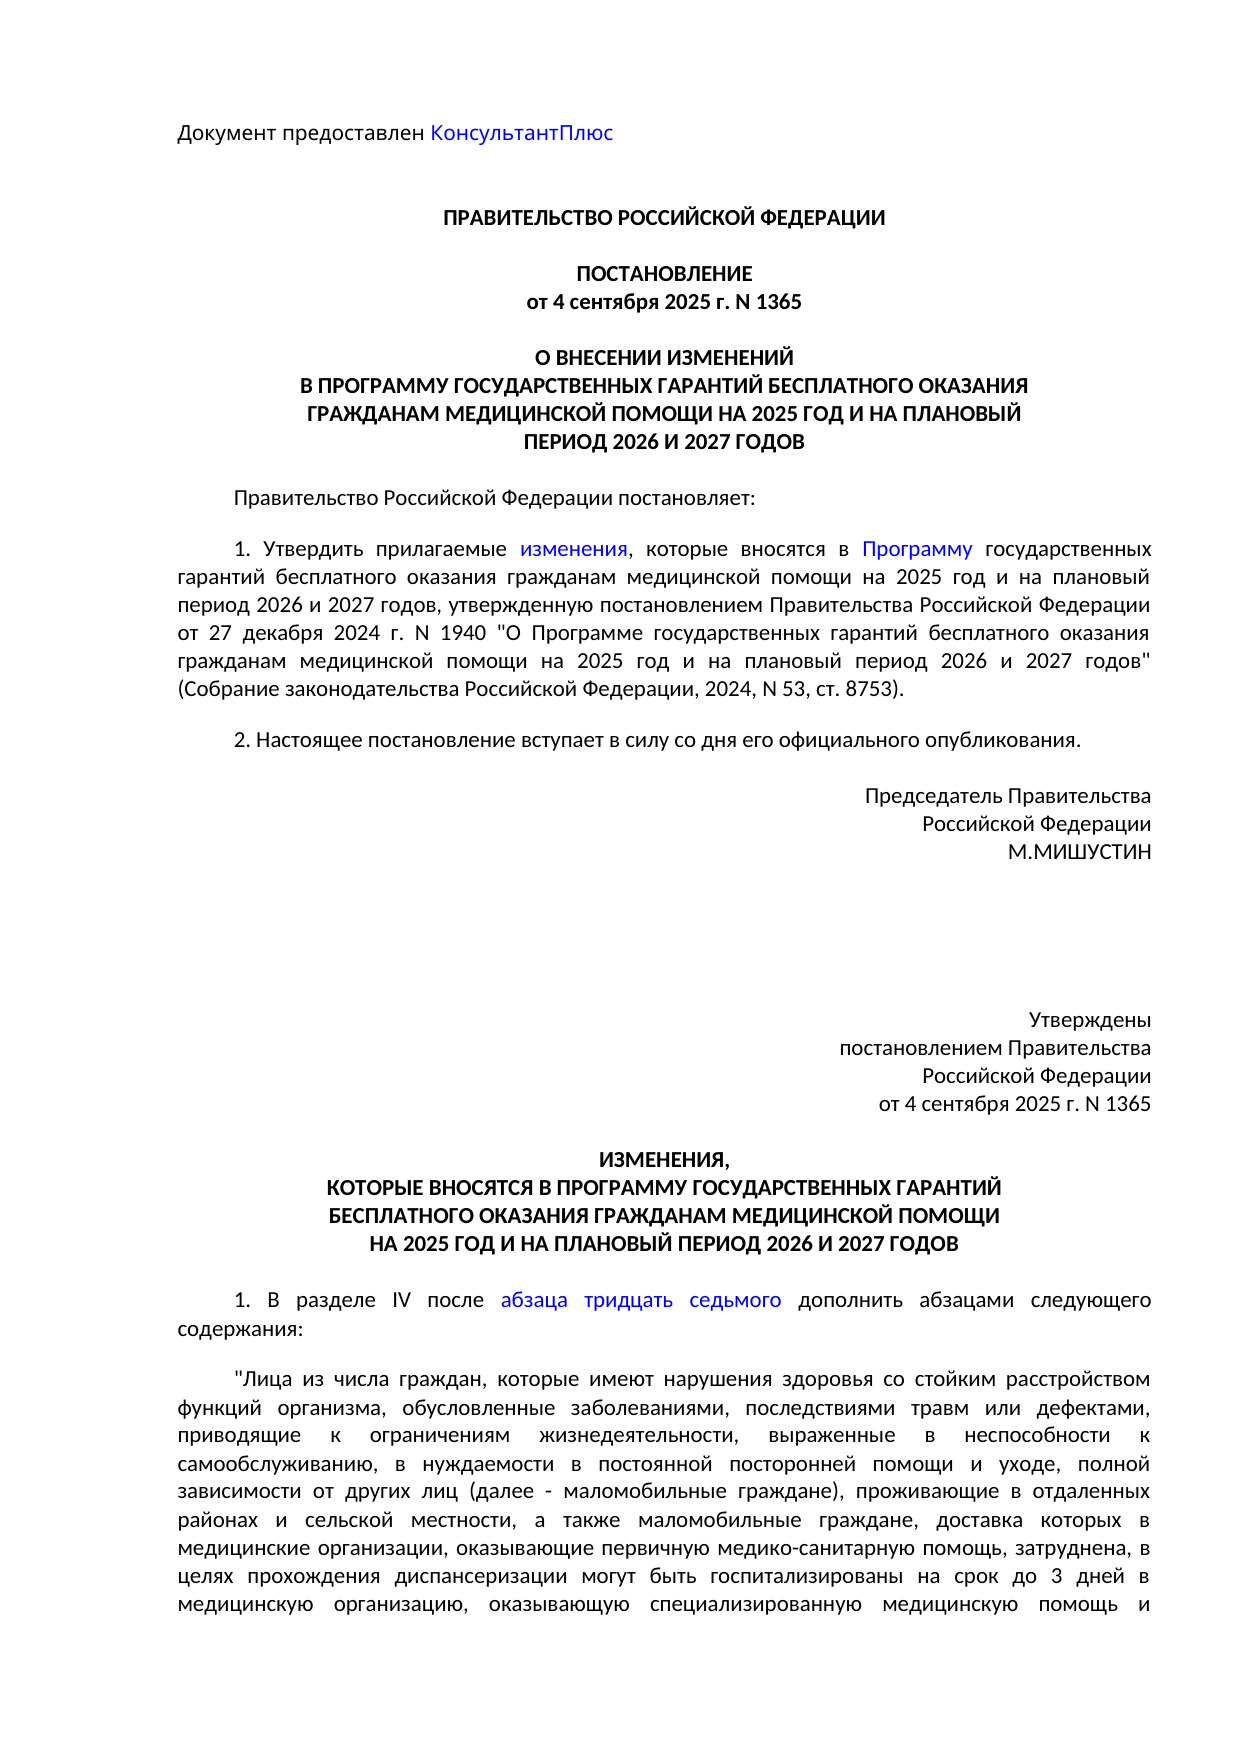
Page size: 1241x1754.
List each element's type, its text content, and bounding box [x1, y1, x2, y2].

text 2. Настоящее постановление вступает в силу со дня его официального опубликования. [177, 725, 1152, 753]
text Председатель Правительства [177, 781, 1152, 809]
title НА 2025 ГОД И НА ПЛАНОВЫЙ ПЕРИОД 2026 И 2027 ГОДОВ [177, 1229, 1152, 1258]
title ПРАВИТЕЛЬСТВО РОССИЙСКОЙ ФЕДЕРАЦИИ [177, 203, 1152, 231]
title ГРАЖДАНАМ МЕДИЦИНСКОЙ ПОМОЩИ НА 2025 ГОД И НА ПЛАНОВЫЙ [177, 399, 1152, 427]
text Российской Федерации [177, 1061, 1152, 1089]
title от 4 сентября 2025 г. N 1365 [177, 287, 1152, 315]
title О ВНЕСЕНИИ ИЗМЕНЕНИЙ [177, 343, 1152, 371]
title БЕСПЛАТНОГО ОКАЗАНИЯ ГРАЖДАНАМ МЕДИЦИНСКОЙ ПОМОЩИ [177, 1202, 1152, 1229]
text Правительство Российской Федерации постановляет: [177, 483, 1152, 511]
title ПОСТАНОВЛЕНИЕ [177, 259, 1152, 287]
text 1. Утвердить прилагаемые изменения, которые вносятся в Программу государственных гарантий бесплатного оказания гражданам медицинской помощи на 2025 год и на плановый период 2026 и 2027 годов, утвержденную постановлением Правительства Российской Федерации от 27 декабря 2024 г. N 1940 "О Программе государственных гарантий бесплатного оказания гражданам медицинской помощи на 2025 год и на плановый период 2026 и 2027 годов" (Собрание законодательства Российской Федерации, 2024, N 53, ст. 8753). [177, 534, 1152, 702]
title ИЗМЕНЕНИЯ, [177, 1146, 1152, 1173]
text Утверждены [177, 1005, 1152, 1033]
text Российской Федерации [177, 809, 1152, 837]
title Документ предоставлен КонсультантПлюс [177, 118, 1152, 175]
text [177, 1364, 1152, 1617]
title В ПРОГРАММУ ГОСУДАРСТВЕННЫХ ГАРАНТИЙ БЕСПЛАТНОГО ОКАЗАНИЯ [177, 371, 1152, 399]
text от 4 сентября 2025 г. N 1365 [177, 1089, 1152, 1117]
title ПЕРИОД 2026 И 2027 ГОДОВ [177, 427, 1152, 455]
text М.МИШУСТИН [177, 837, 1152, 865]
text 1. В разделе IV после абзаца тридцать седьмого дополнить абзацами следующего содержания: [177, 1286, 1152, 1342]
title КОТОРЫЕ ВНОСЯТСЯ В ПРОГРАММУ ГОСУДАРСТВЕННЫХ ГАРАНТИЙ [177, 1173, 1152, 1202]
text постановлением Правительства [177, 1033, 1152, 1061]
